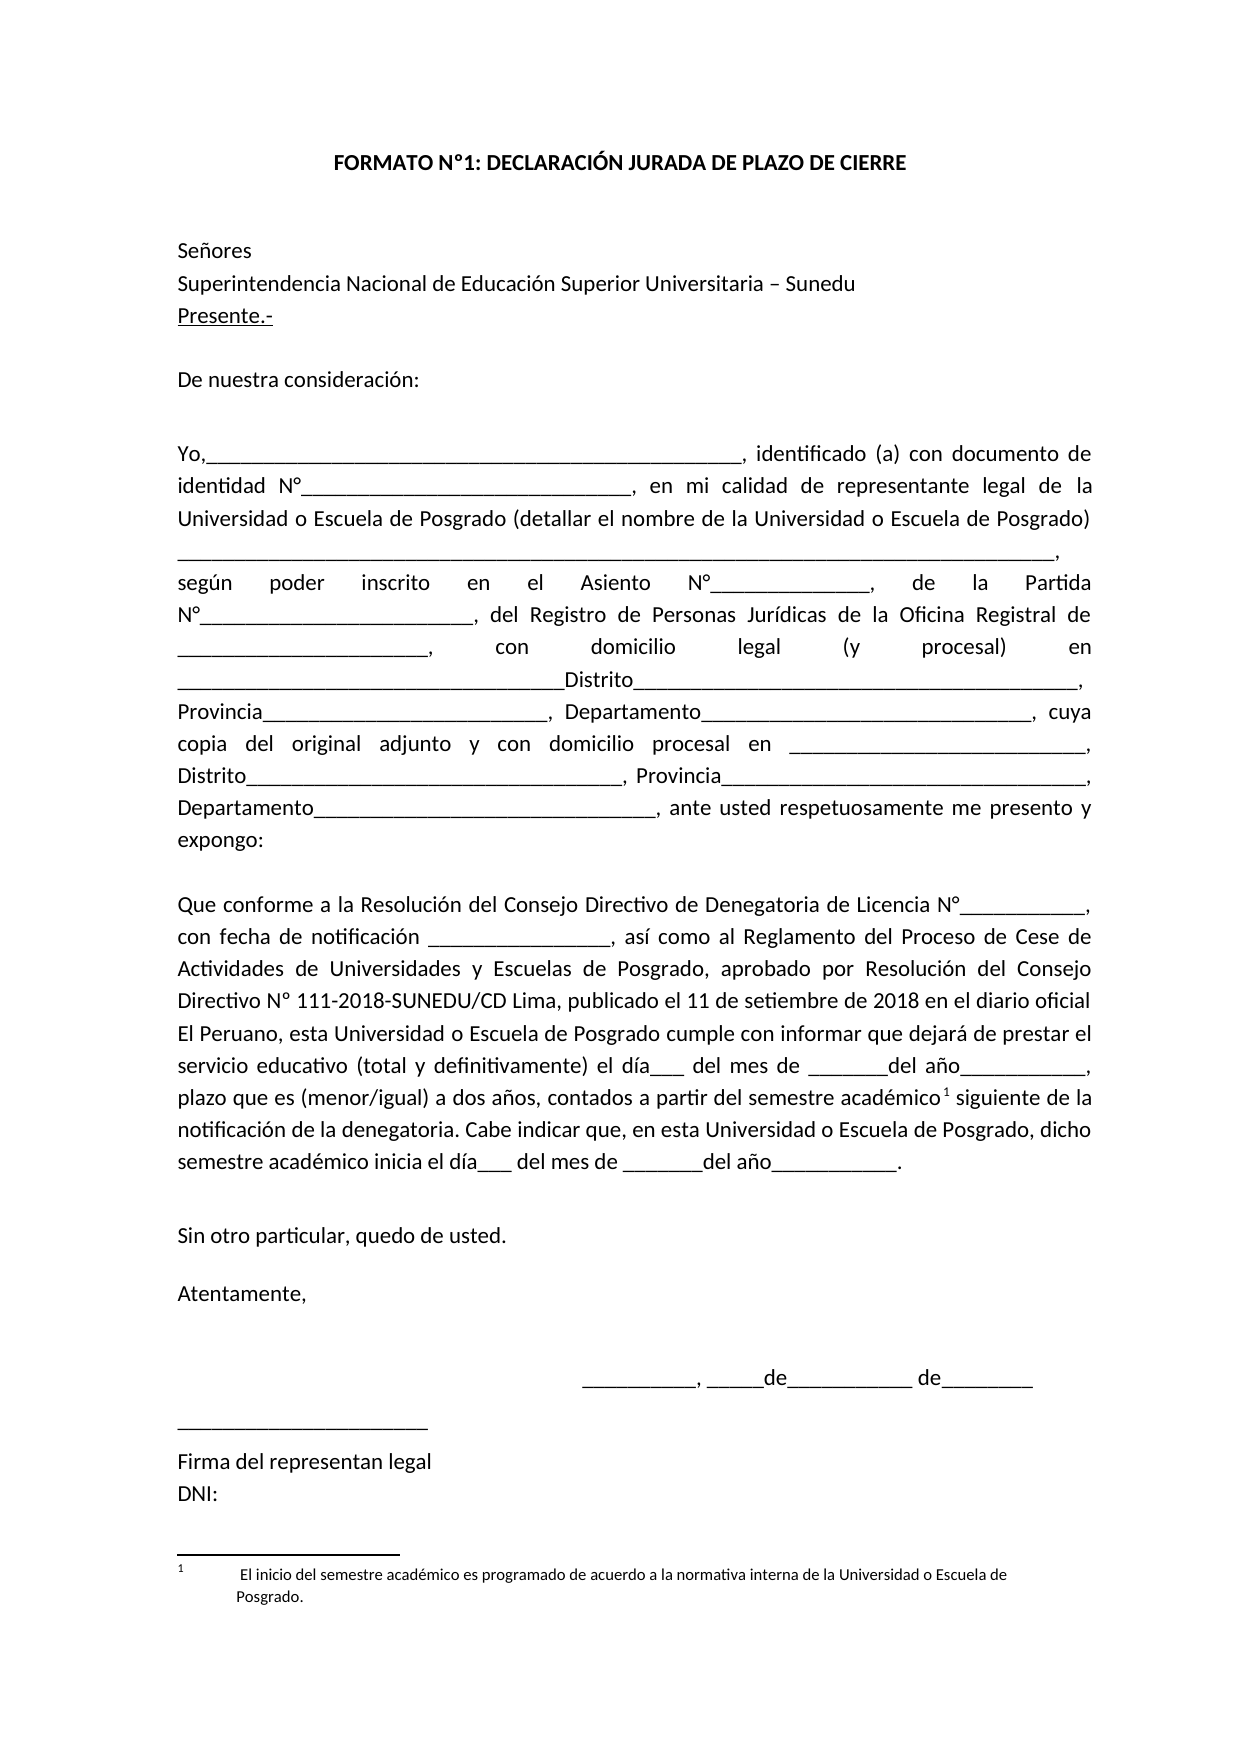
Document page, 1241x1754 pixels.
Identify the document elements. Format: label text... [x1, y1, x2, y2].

text Superintendencia Nacional de Educación Superior Universitaria – Sunedu [177, 269, 1063, 297]
text FORMATO Nº1: DECLARACIÓN JURADA DE PLAZO DE CIERRE [177, 148, 1063, 176]
text ______________________ [177, 1405, 1093, 1433]
text DNI: [177, 1479, 1093, 1507]
text Firma del representan legal [177, 1447, 1093, 1475]
text Atentamente, [177, 1279, 1093, 1307]
text __________, _____de___________ de________ [546, 1363, 1093, 1391]
text Sin otro particular, quedo de usted. [177, 1222, 1093, 1250]
text De nuestra consideración: [177, 365, 1063, 393]
text Presente.- [177, 301, 1063, 329]
text Yo,_______________________________________________, identificado (a) con documento de identidad N°_____________________________, en mi calidad de representante legal de la Universidad o Escuela de Posgrado (detallar el nombre de la Universidad o Escuela de Posgrado) _____________________________________________________________________________, según poder inscrito en el Asiento N°______________, de la Partida N°________________________, del Registro de Personas Jurídicas de la Oficina Registral de ______________________, con domicilio legal (y procesal) en __________________________________Distrito_______________________________________, Provincia_________________________, Departamento_____________________________, cuya copia del original adjunto y con domicilio procesal en __________________________, Distrito_________________________________, Provincia________________________________, Departamento______________________________, ante usted respetuosamente me presento y expongo: [177, 439, 1093, 854]
text Señores [177, 236, 1063, 264]
text Que conforme a la Resolución del Consejo Directivo de Denegatoria de Licencia N°___________, con fecha de notificación ________________, así como al Reglamento del Proceso de Cese de Actividades de Universidades y Escuelas de Posgrado, aprobado por Resolución del Consejo Directivo Nº 111-2018-SUNEDU/CD Lima, publicado el 11 de setiembre de 2018 en el diario oficial El Peruano, esta Universidad o Escuela de Posgrado cumple con informar que dejará de prestar el servicio educativo (total y definitivamente) el día___ del mes de _______del año___________, plazo que es (menor/igual) a dos años, contados a partir del semestre académico siguiente de la notificación de la denegatoria. Cabe indicar que, en esta Universidad o Escuela de Posgrado, dicho semestre académico inicia el día___ del mes de _______del año___________. [177, 890, 1093, 1176]
